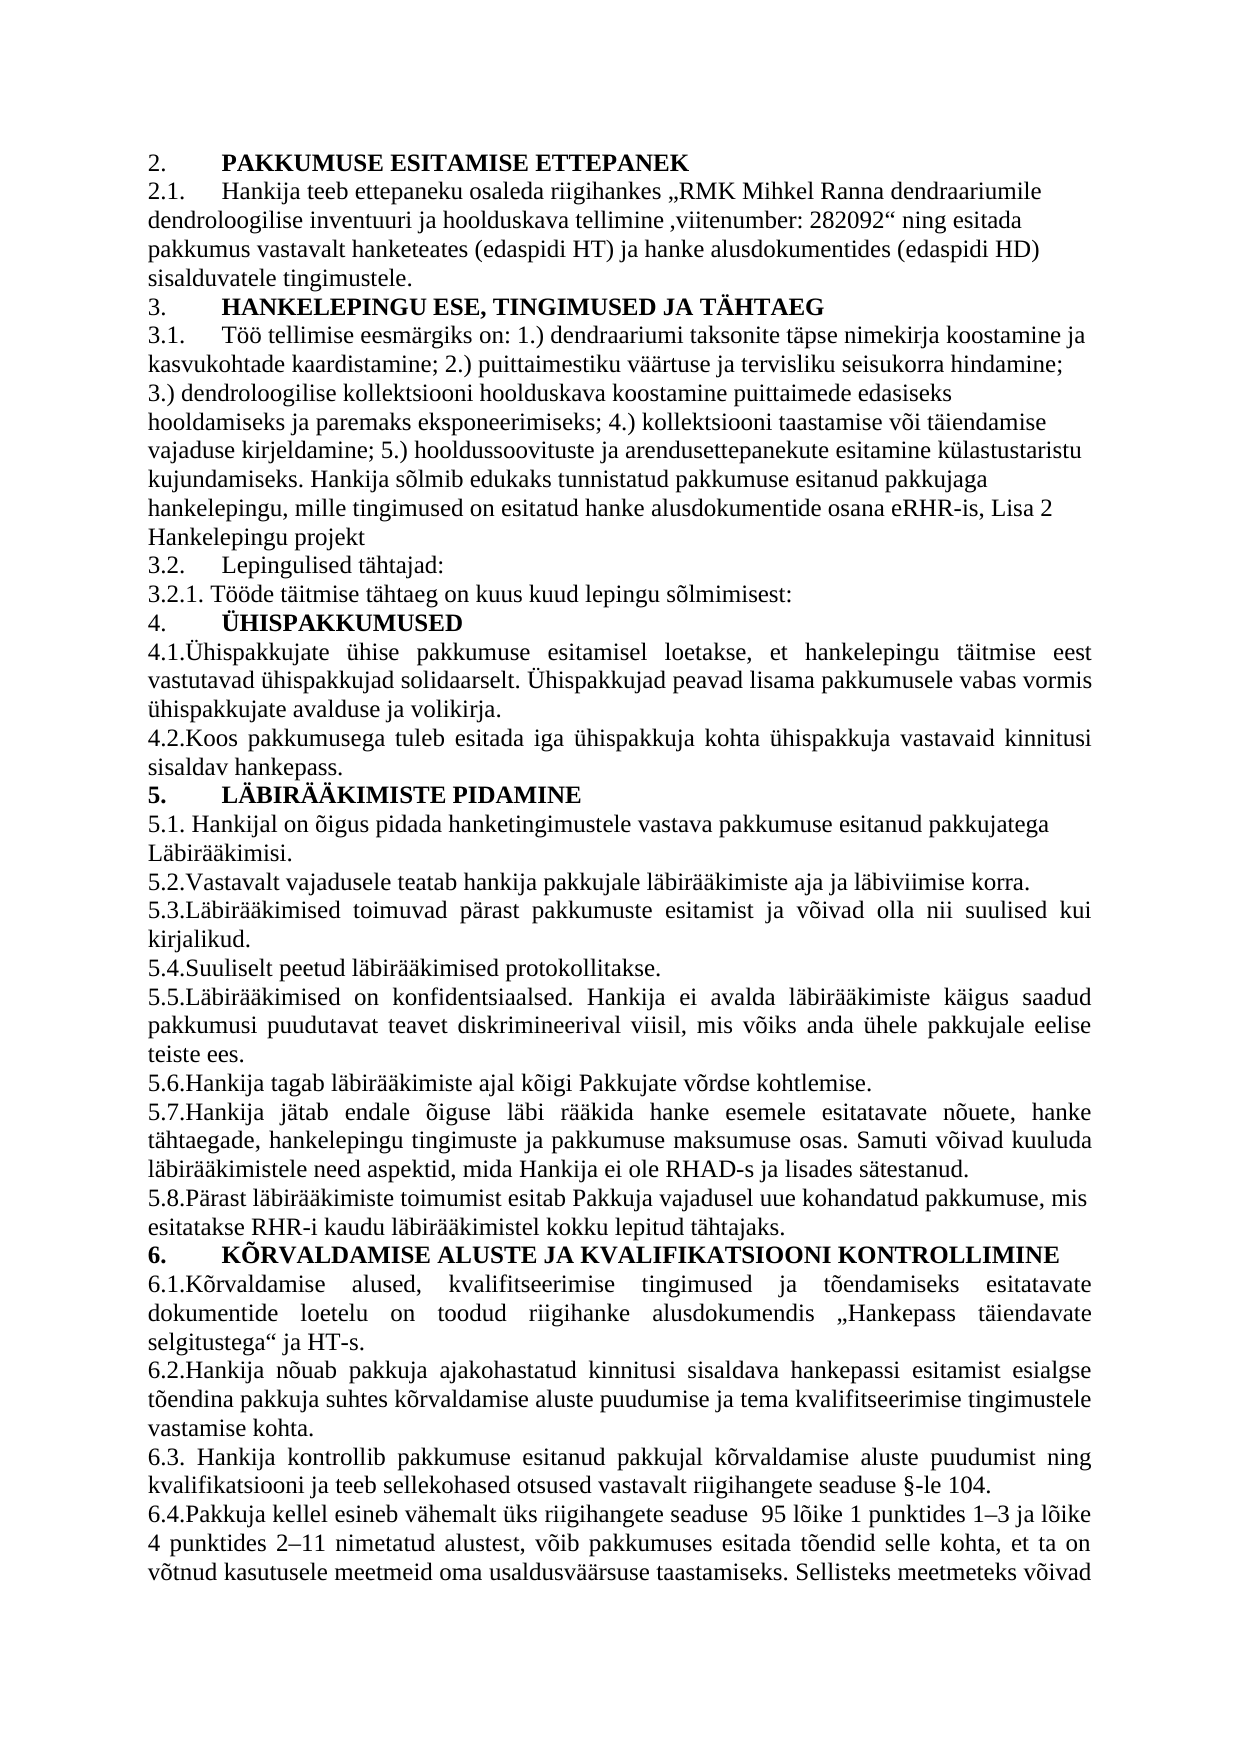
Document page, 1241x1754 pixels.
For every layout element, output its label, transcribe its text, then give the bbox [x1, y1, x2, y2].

list KÕRVALDAMISE ALUSTE JA KVALIFIKATSIOONI KONTROLLIMINE [148, 1240, 1093, 1269]
list Suuliselt peetud läbirääkimised protokollitakse. [148, 953, 1093, 982]
list Läbirääkimised toimuvad pärast pakkumuste esitamist ja võivad olla nii suulised kui kirjalikud. [148, 895, 1093, 953]
list Hankija nõuab pakkuja ajakohastatud kinnitusi sisaldava hankepassi esitamist esialgse tõendina pakkuja suhtes kõrvaldamise aluste puudumise ja tema kvalifitseerimise tingimustele vastamise kohta. [148, 1355, 1093, 1442]
list Hankija jätab endale õiguse läbi rääkida hanke esemele esitatavate nõuete, hanke tähtaegade, hankelepingu tingimuste ja pakkumuse maksumuse osas. Samuti võivad kuuluda läbirääkimistele need aspektid, mida Hankija ei ole RHAD-s ja lisades sätestanud. [148, 1097, 1093, 1183]
list Töö tellimise eesmärgiks on: 1.) dendraariumi taksonite täpse nimekirja koostamine ja kasvukohtade kaardistamine; 2.) puittaimestiku väärtuse ja tervisliku seisukorra hindamine; 3.) dendroloogilise kollektsiooni hoolduskava koostamine puittaimede edasiseks hooldamiseks ja paremaks eksponeerimiseks; 4.) kollektsiooni taastamise või täiendamise vajaduse kirjeldamine; 5.) hooldussoovituste ja arendusettepanekute esitamine külastustaristu kujundamiseks. Hankija sõlmib edukaks tunnistatud pakkumuse esitanud pakkujaga hankelepingu, mille tingimused on esitatud hanke alusdokumentide osana eRHR-is, Lisa 2 Hankelepingu projekt [148, 320, 1093, 550]
list Lepingulised tähtajad: [148, 550, 1093, 579]
list HANKELEPINGU ESE, TINGIMUSED JA TÄHTAEG [148, 292, 1093, 320]
list Hankija tagab läbirääkimiste ajal kõigi Pakkujate võrdse kohtlemise. [148, 1068, 1093, 1097]
list ÜHISPAKKUMUSED [148, 608, 1093, 637]
list Hankijal on õigus pidada hanketingimustele vastava pakkumuse esitanud pakkujatega [148, 809, 1093, 838]
list Hankija teeb ettepaneku osaleda riigihankes „RMK Mihkel Ranna dendraariumile dendroloogilise inventuuri ja hoolduskava tellimine ,viitenumber: 282092“ ning esitada pakkumus vastavalt hanketeates (edaspidi HT) ja hanke alusdokumentides (edaspidi HD) sisalduvatele tingimustele. [148, 176, 1093, 292]
list Koos pakkumusega tuleb esitada iga ühispakkuja kohta ühispakkuja vastavaid kinnitusi sisaldav hankepass. [148, 723, 1093, 780]
list Vastavalt vajadusele teatab hankija pakkujale läbirääkimiste aja ja läbiviimise korra. [148, 867, 1093, 895]
list LÄBIRÄÄKIMISTE PIDAMINE [148, 780, 1093, 809]
text esitatakse RHR-i kaudu läbirääkimistel kokku lepitud tähtajaks. [148, 1212, 1093, 1240]
text Läbirääkimisi. [148, 838, 1093, 867]
list PAKKUMUSE ESITAMISE ETTEPANEK [148, 148, 1093, 176]
list Kõrvaldamise alused, kvalifitseerimise tingimused ja tõendamiseks esitatavate dokumentide loetelu on toodud riigihanke alusdokumendis „Hankepass täiendavate selgitustega“ ja HT-s. [148, 1269, 1093, 1355]
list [148, 1499, 1093, 1585]
list Hankija kontrollib pakkumuse esitanud pakkujal kõrvaldamise aluste puudumist ning kvalifikatsiooni ja teeb sellekohased otsused vastavalt riigihangete seaduse §-le 104. [148, 1442, 1093, 1499]
list Läbirääkimised on konfidentsiaalsed. Hankija ei avalda läbirääkimiste käigus saadud pakkumusi puudutavat teavet diskrimineerival viisil, mis võiks anda ühele pakkujale eelise teiste ees. [148, 982, 1093, 1068]
list Ühispakkujate ühise pakkumuse esitamisel loetakse, et hankelepingu täitmise eest vastutavad ühispakkujad solidaarselt. Ühispakkujad peavad lisama pakkumusele vabas vormis ühispakkujate avalduse ja volikirja. [148, 637, 1093, 723]
list Tööde täitmise tähtaeg on kuus kuud lepingu sõlmimisest: [148, 579, 1093, 608]
list Pärast läbirääkimiste toimumist esitab Pakkuja vajadusel uue kohandatud pakkumuse, mis [148, 1183, 1093, 1212]
